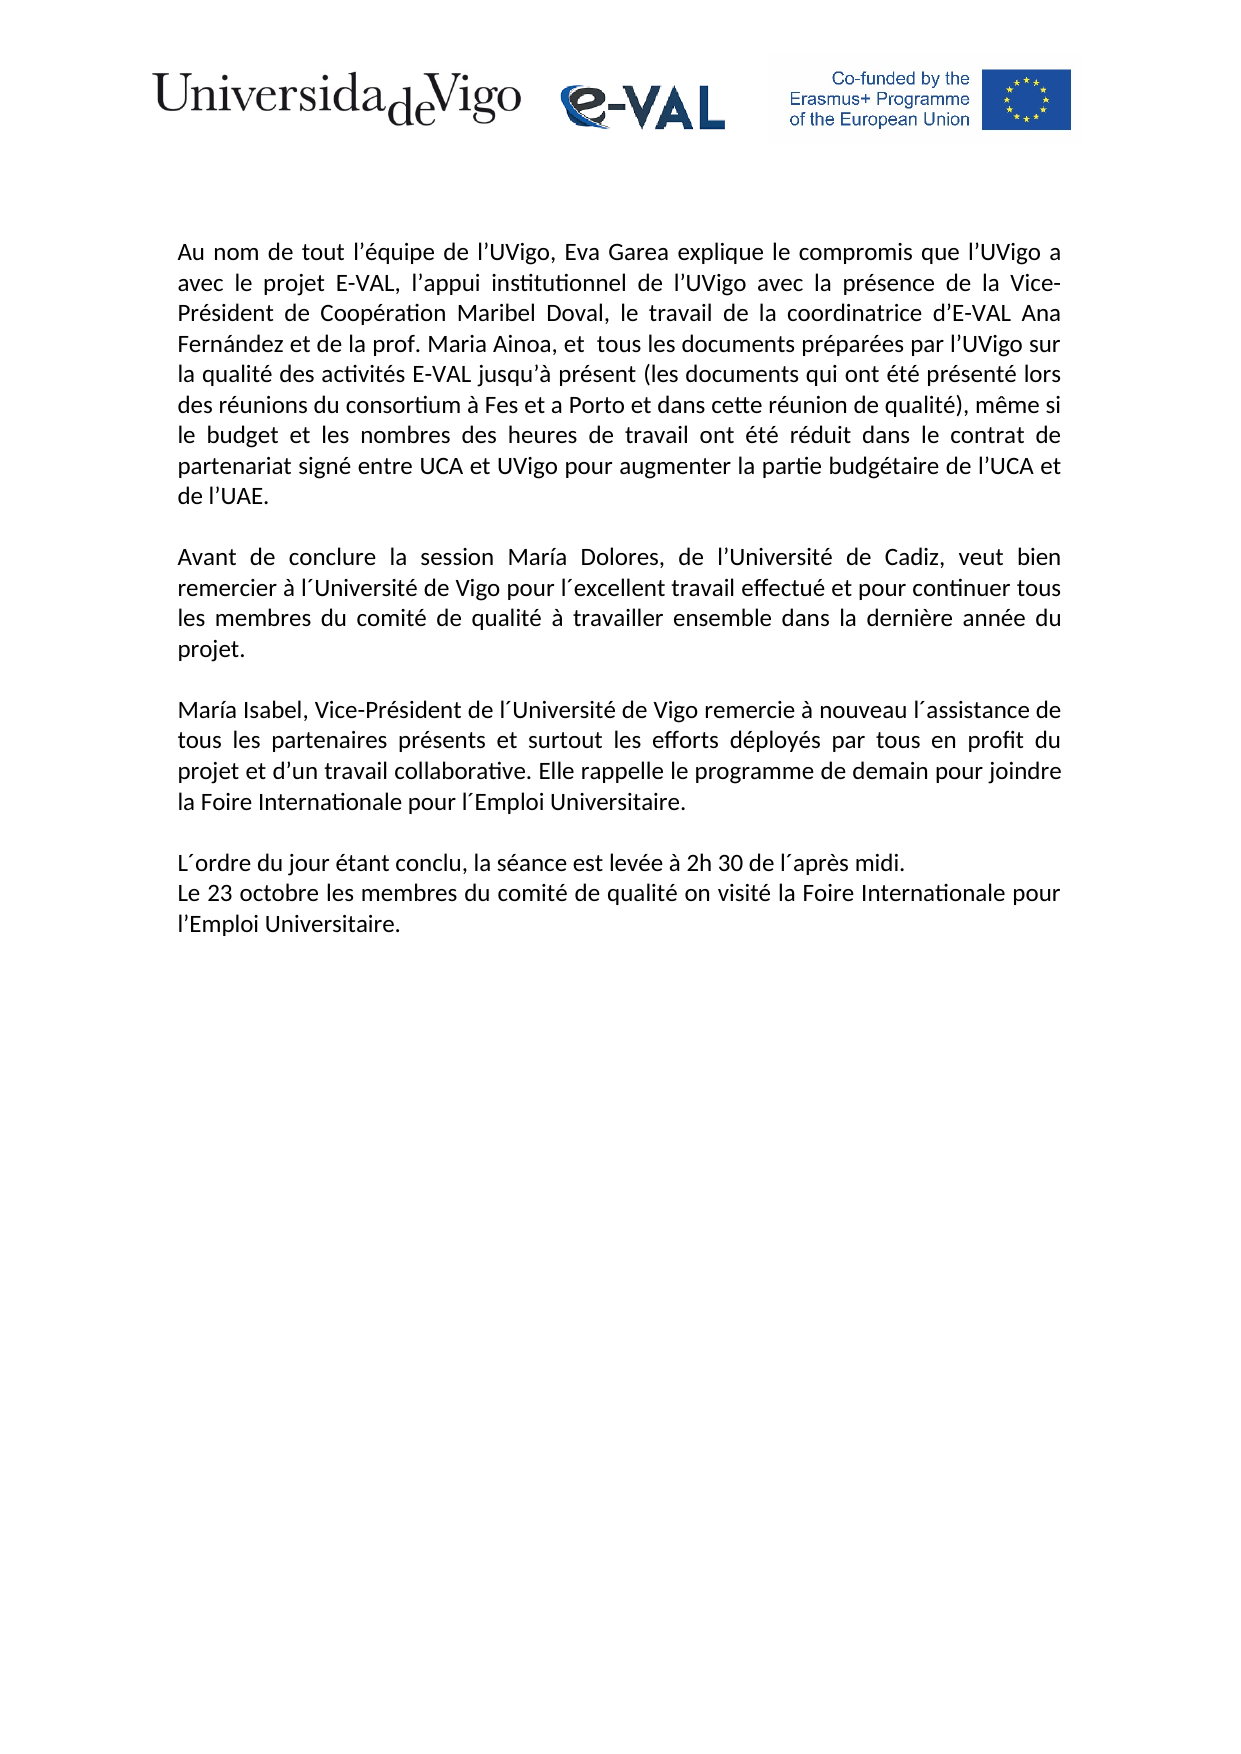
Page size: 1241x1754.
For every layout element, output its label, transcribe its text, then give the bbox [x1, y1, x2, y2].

picture [152, 70, 532, 139]
text Avant de conclure la session María Dolores, de l’Université de Cadiz, veut bien remercier à l´Université de Vigo pour l´excellent travail effectué et pour continuer tous les membres du comité de qualité à travailler ensemble dans la dernière année du projet. [177, 541, 1063, 663]
picture [766, 54, 1085, 145]
picture [552, 67, 737, 141]
text L´ordre du jour étant conclu, la séance est levée à 2h 30 de l´après midi. [177, 847, 1063, 877]
text Le 23 octobre les membres du comité de qualité on visité la Foire Internationale pour l’Emploi Universitaire. [177, 877, 1063, 938]
text María Isabel, Vice-Président de l´Université de Vigo remercie à nouveau l´assistance de tous les partenaires présents et surtout les efforts déployés par tous en profit du projet et d’un travail collaborative. Elle rappelle le programme de demain pour joindre la Foire Internationale pour l´Emploi Universitaire. [177, 694, 1063, 816]
text Au nom de tout l’équipe de l’UVigo, Eva Garea explique le compromis que l’UVigo a avec le projet E-VAL, l’appui institutionnel de l’UVigo avec la présence de la Vice-Président de Coopération Maribel Doval, le travail de la coordinatrice d’E-VAL Ana Fernández et de la prof. Maria Ainoa, et tous les documents préparées par l’UVigo sur la qualité des activités E-VAL jusqu’à présent (les documents qui ont été présenté lors des réunions du consortium à Fes et a Porto et dans cette réunion de qualité), même si le budget et les nombres des heures de travail ont été réduit dans le contrat de partenariat signé entre UCA et UVigo pour augmenter la partie budgétaire de l’UCA et de l’UAE. [177, 236, 1063, 511]
